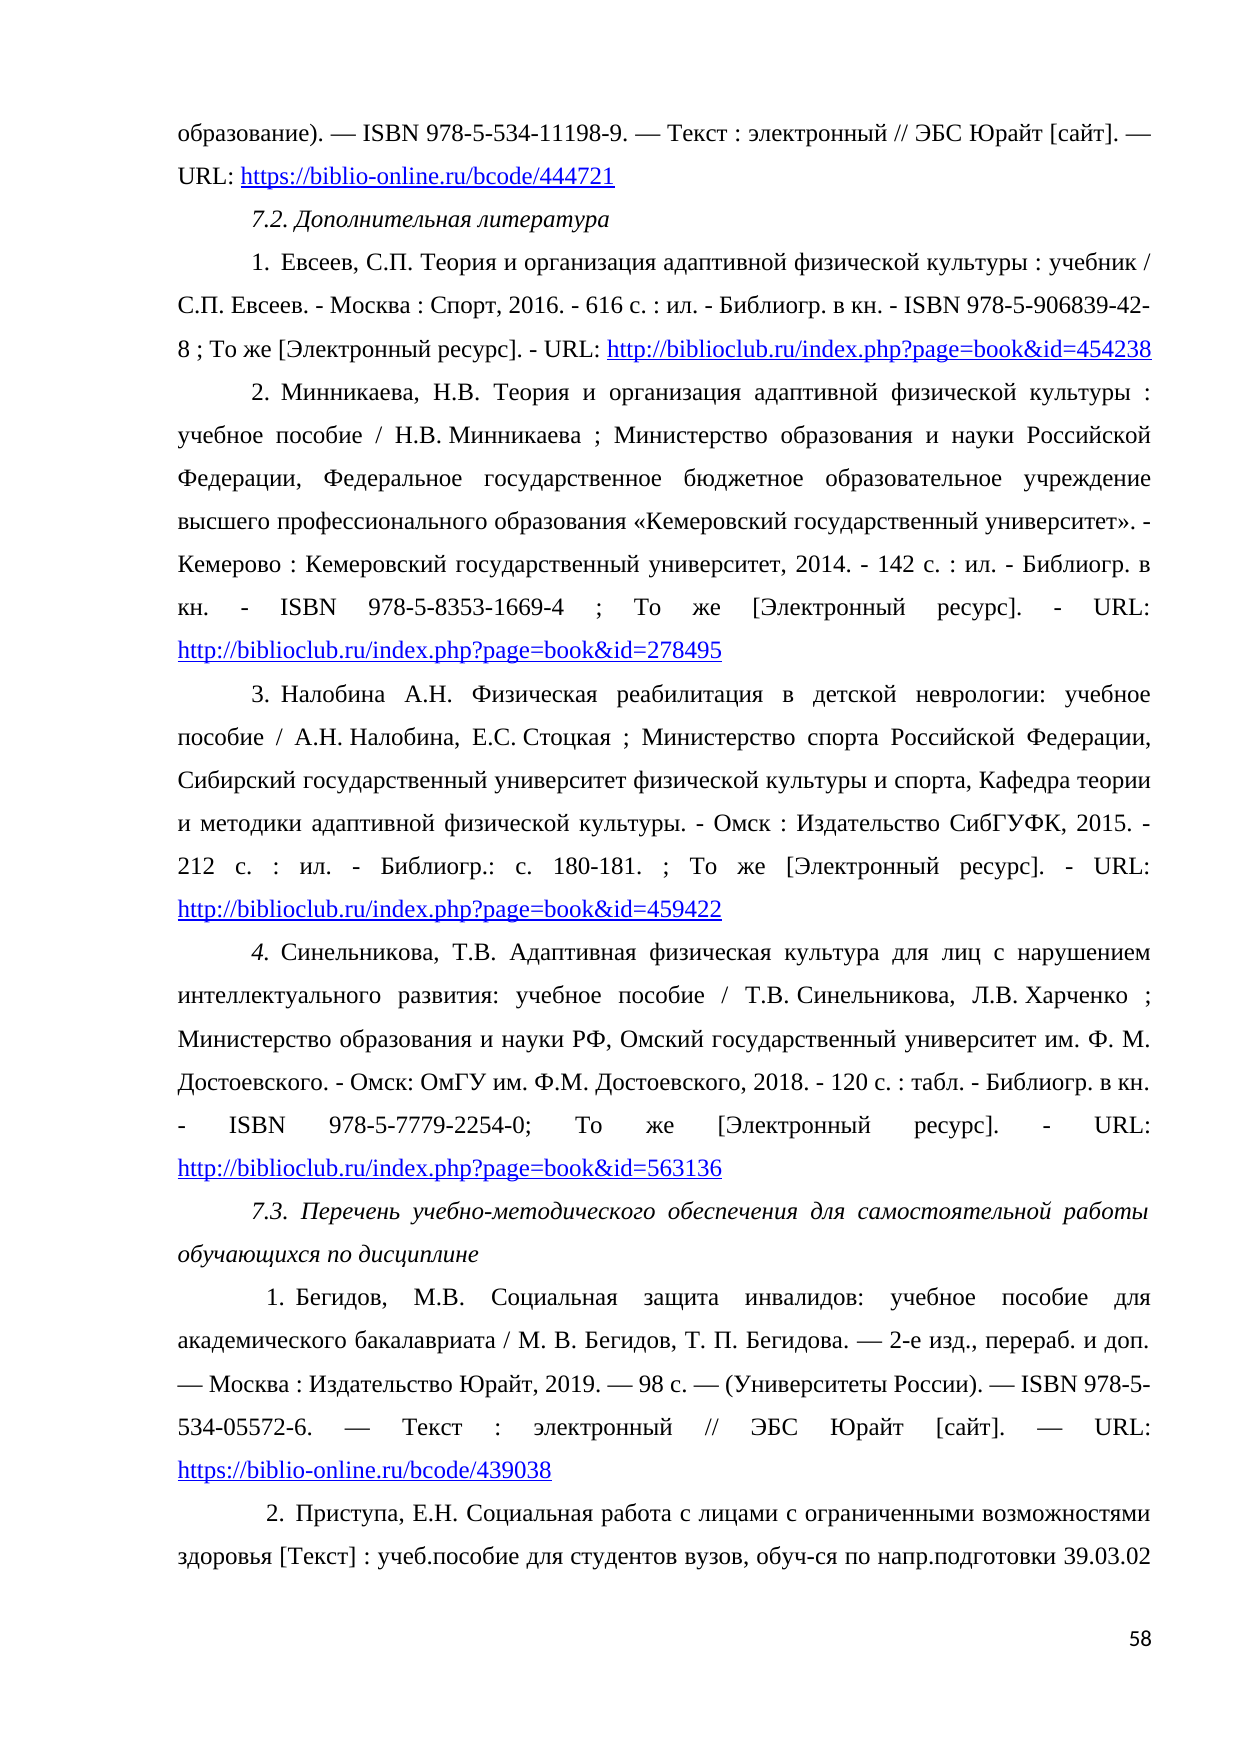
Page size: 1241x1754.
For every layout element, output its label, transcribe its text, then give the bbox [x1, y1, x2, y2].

text 7.3. Перечень учебно-методического обеспечения для самостоятельной работы обучающихся по дисциплине [177, 1196, 1152, 1268]
list Евсеев, С.П. Теория и организация адаптивной физической культуры : учебник / С.П. Евсеев. - Москва : Спорт, 2016. - 616 с. : ил. - Библиогр. в кн. - ISBN 978-5-906839-42-8 ; То же [Электронный ресурс]. - URL: http://biblioclub.ru/index.php?page=book&id=454238 [177, 247, 1152, 362]
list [177, 1498, 1152, 1570]
list Минникаева, Н.В. Теория и организация адаптивной физической культуры : учебное пособие / Н.В. Минникаева ; Министерство образования и науки Российской Федерации, Федеральное государственное бюджетное образовательное учреждение высшего профессионального образования «Кемеровский государственный университет». - Кемерово : Кемеровский государственный университет, 2014. - 142 с. : ил. - Библиогр. в кн. - ISBN 978-5-8353-1669-4 ; То же [Электронный ресурс]. - URL: http://biblioclub.ru/index.php?page=book&id=278495 [177, 377, 1152, 664]
list Бегидов, М.В. Социальная защита инвалидов: учебное пособие для академического бакалавриата / М. В. Бегидов, Т. П. Бегидова. — 2-е изд., перераб. и доп. — Москва : Издательство Юрайт, 2019. — 98 с. — (Университеты России). — ISBN 978-5-534-05572-6. — Текст : электронный // ЭБС Юрайт [сайт]. — URL: https://biblio-online.ru/bcode/439038 [177, 1282, 1152, 1484]
text 7.2. Дополнительная литература [177, 204, 1152, 233]
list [177, 118, 1152, 190]
list Синельникова, Т.В. Адаптивная физическая культура для лиц с нарушением интеллектуального развития: учебное пособие / Т.В. Синельникова, Л.В. Харченко ; Министерство образования и науки РФ, Омский государственный университет им. Ф. М. Достоевского. - Омск: ОмГУ им. Ф.М. Достоевского, 2018. - 120 с. : табл. - Библиогр. в кн. - ISBN 978-5-7779-2254-0; То же [Электронный ресурс]. - URL: http://biblioclub.ru/index.php?page=book&id=563136 [177, 937, 1152, 1182]
list Налобина А.Н. Физическая реабилитация в детской неврологии: учебное пособие / А.Н. Налобина, Е.С. Стоцкая ; Министерство спорта Российской Федерации, Сибирский государственный университет физической культуры и спорта, Кафедра теории и методики адаптивной физической культуры. - Омск : Издательство СибГУФК, 2015. - 212 с. : ил. - Библиогр.: с. 180-181. ; То же [Электронный ресурс]. - URL: http://biblioclub.ru/index.php?page=book&id=459422 [177, 679, 1152, 923]
